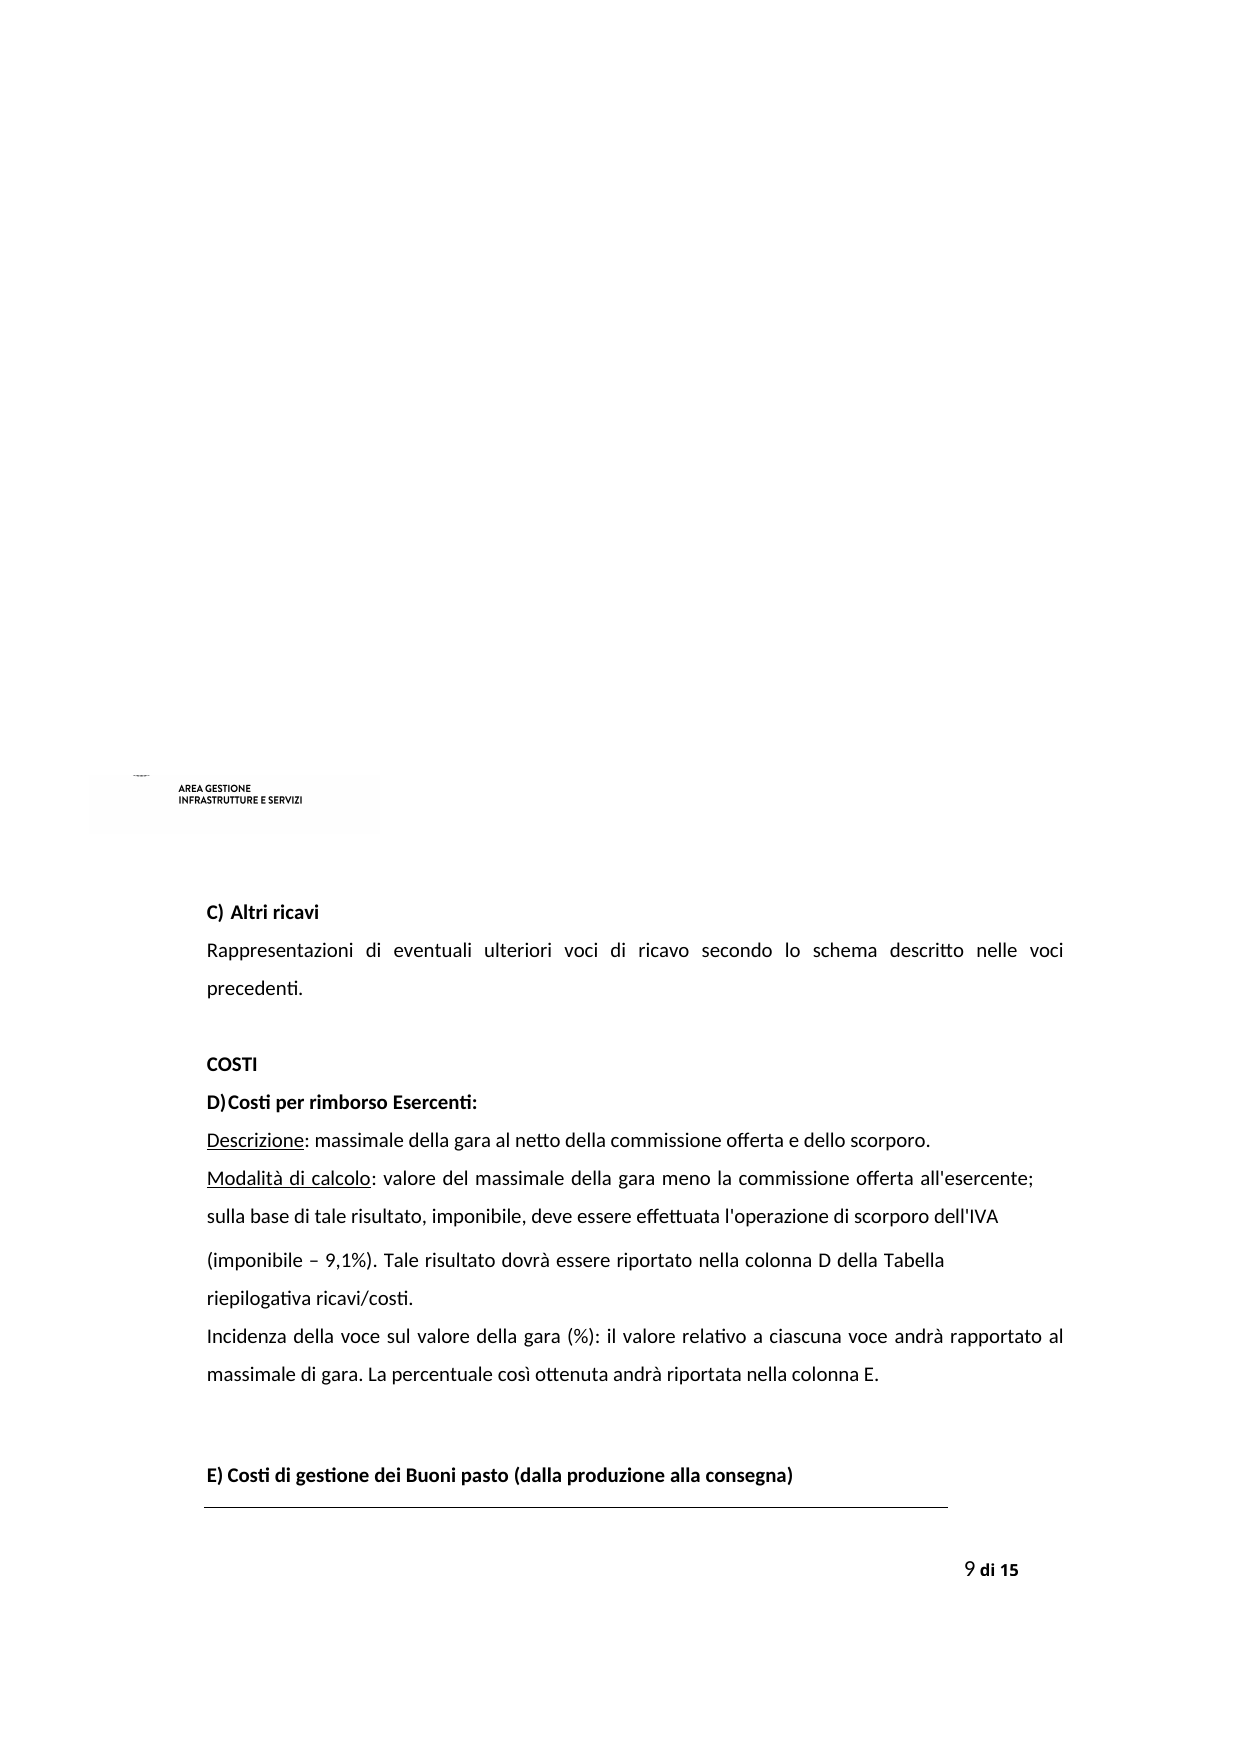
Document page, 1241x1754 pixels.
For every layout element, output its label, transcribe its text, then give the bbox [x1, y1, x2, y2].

text (imponibile – 9,1%). Tale risultato dovrà essere riportato nella colonna D della Tabella riepilogativa ricavi/costi. [207, 1247, 946, 1310]
text Rappresentazioni di eventuali ulteriori voci di ricavo secondo lo schema descritto nelle voci precedenti. [207, 937, 1065, 1001]
list Costi per rimborso Esercenti: [207, 1089, 1065, 1115]
subtitle COSTI [207, 1051, 1065, 1077]
picture [89, 775, 380, 834]
text Descrizione: massimale della gara al netto della commissione offerta e dello scorporo. [207, 1127, 1065, 1153]
text Modalità di calcolo: valore del massimale della gara meno la commissione offerta all'esercente; sulla base di tale risultato, imponibile, deve essere effettuata l'operazione di scorporo dell'IVA [207, 1165, 1035, 1228]
text Incidenza della voce sul valore della gara (%): il valore relativo a ciascuna voce andrà rapportato al massimale di gara. La percentuale così ottenuta andrà riportata nella colonna E. [207, 1323, 1065, 1387]
list Costi di gestione dei Buoni pasto (dalla produzione alla consegna) [207, 1463, 1065, 1488]
list Altri ricavi [207, 899, 1065, 924]
